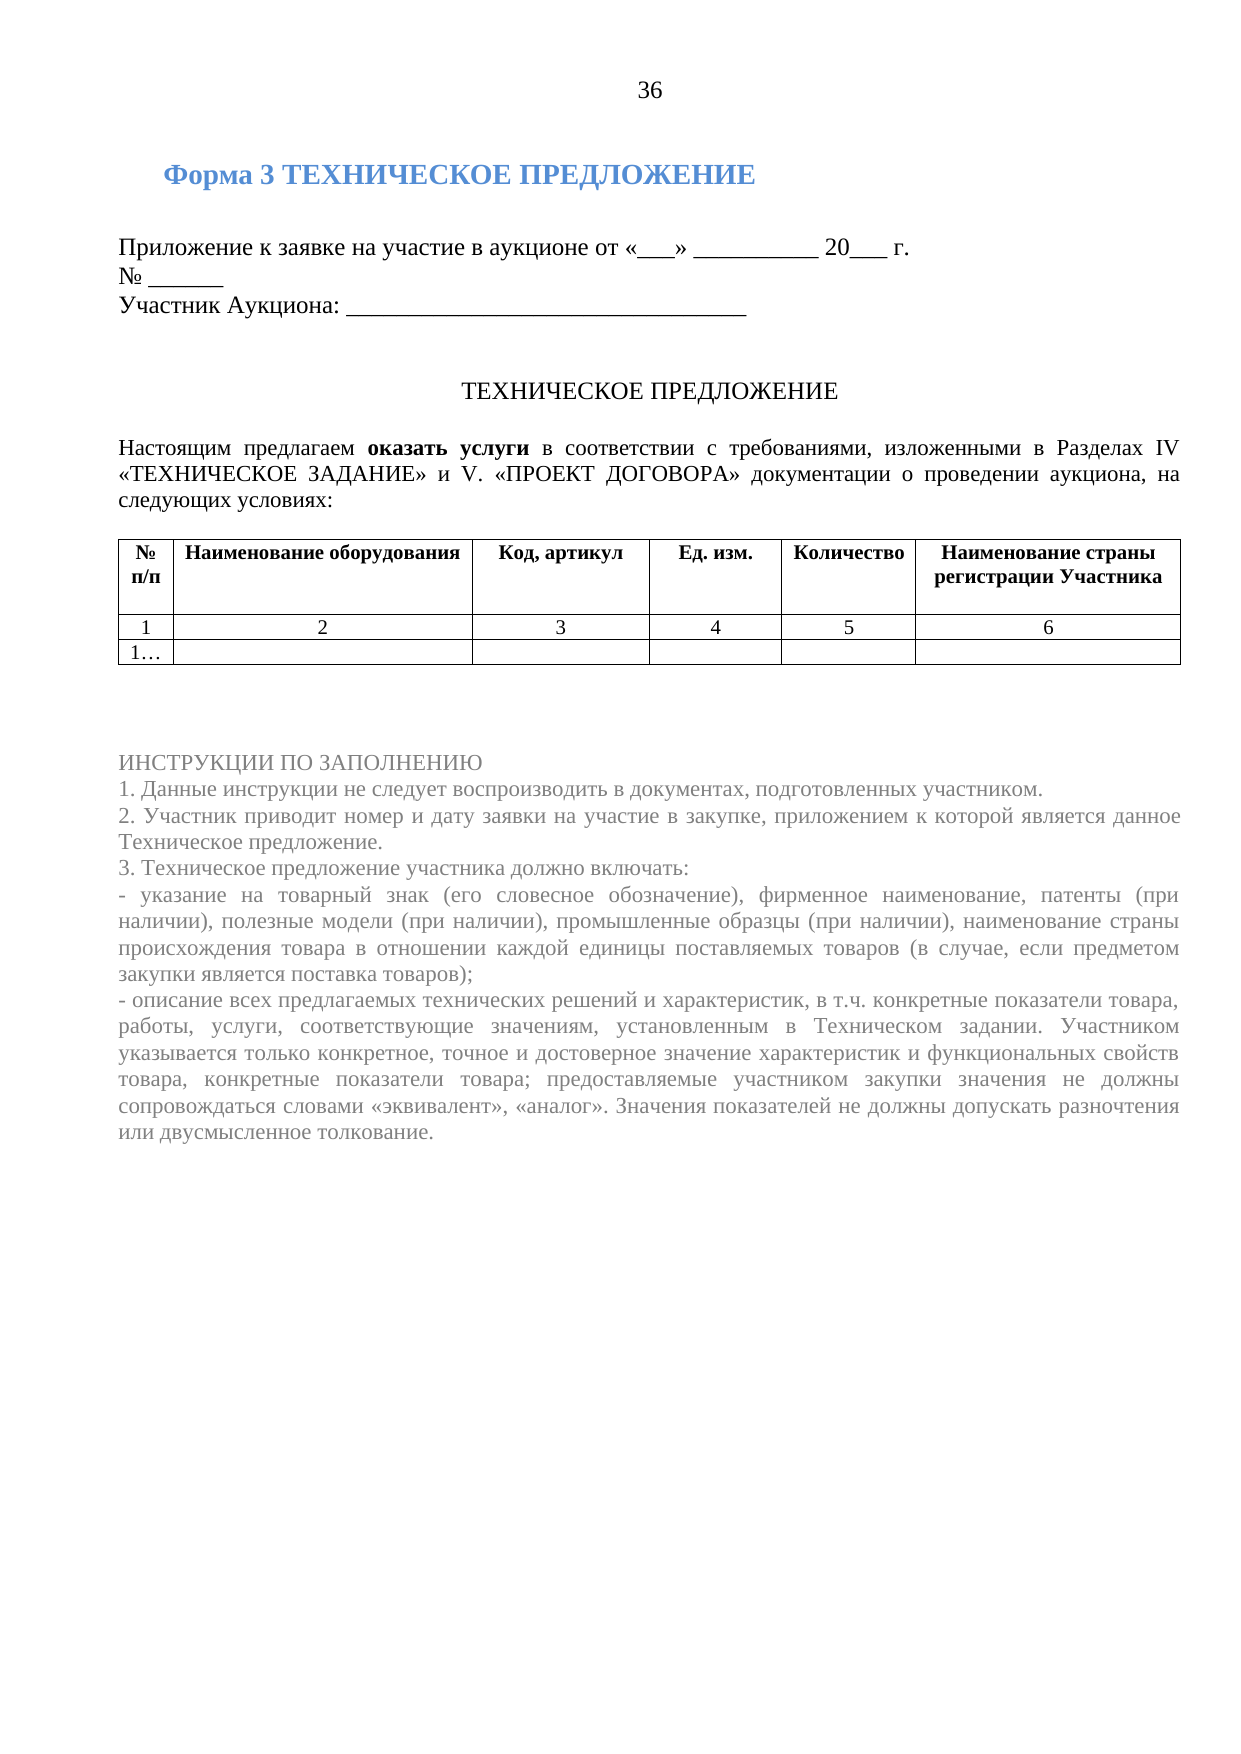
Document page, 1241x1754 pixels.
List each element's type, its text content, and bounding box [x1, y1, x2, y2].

table_cell [473, 640, 649, 664]
table_header Наименование страны регистрации Участника [916, 540, 1180, 614]
table_cell 3 [473, 615, 649, 639]
text ИНСТРУКЦИИ ПО ЗАПОЛНЕНИЮ [118, 749, 1181, 775]
text ТЕХНИЧЕСКОЕ ПРЕДЛОЖЕНИЕ [118, 376, 1181, 405]
table_cell 1… [119, 640, 173, 664]
table_header № п/п [119, 540, 173, 614]
table_cell [916, 640, 1180, 664]
table_header Наименование оборудования [174, 540, 472, 614]
text - указание на товарный знак (его словесное обозначение), фирменное наименование, патенты (при наличии), полезные модели (при наличии), промышленные образцы (при наличии), наименование страны происхождения товара в отношении каждой единицы поставляемых товаров (в случае, если предметом закупки является поставка товаров); [118, 881, 1181, 986]
table_cell [650, 640, 781, 664]
table_cell 1 [119, 615, 173, 639]
text 3. Техническое предложение участника должно включать: [118, 854, 1181, 881]
text 2. Участник приводит номер и дату заявки на участие в закупке, приложением к которой является данное Техническое предложение. [118, 802, 1181, 854]
text Участник Аукциона: ________________________________ [118, 290, 1181, 318]
table_header Ед. изм. [650, 540, 781, 614]
text Приложение к заявке на участие в аукционе от «___» __________ 20___ г. [118, 232, 1181, 261]
text № ______ [118, 261, 1181, 290]
table_header Количество [782, 540, 915, 614]
table_cell 5 [782, 615, 915, 639]
table_cell [174, 640, 472, 664]
table_cell [782, 640, 915, 664]
table_cell 4 [650, 615, 781, 639]
subtitle Форма 3 ТЕХНИЧЕСКОЕ ПРЕДЛОЖЕНИЕ [163, 157, 1181, 191]
text - описание всех предлагаемых технических решений и характеристик, в т.ч. конкретные показатели товара, работы, услуги, соответствующие значениям, установленным в Техническом задании. Участником указывается только конкретное, точное и достоверное значение характеристик и функциональных свойств товара, конкретные показатели товара; предоставляемые участником закупки значения не должны сопровождаться словами «эквивалент», «аналог». Значения показателей не должны допускать разночтения или двусмысленное толкование. [118, 986, 1181, 1144]
table_header Код, артикул [473, 540, 649, 614]
table_cell 6 [916, 615, 1180, 639]
text 1. Данные инструкции не следует воспроизводить в документах, подготовленных участником. [118, 775, 1181, 802]
text Настоящим предлагаем оказать услуги в соответствии с требованиями, изложенными в Разделах IV «ТЕХНИЧЕСКОЕ ЗАДАНИЕ» и V. «ПРОЕКТ ДОГОВОРА» документации о проведении аукциона, на следующих условиях: [118, 433, 1181, 513]
table_cell 2 [174, 615, 472, 639]
